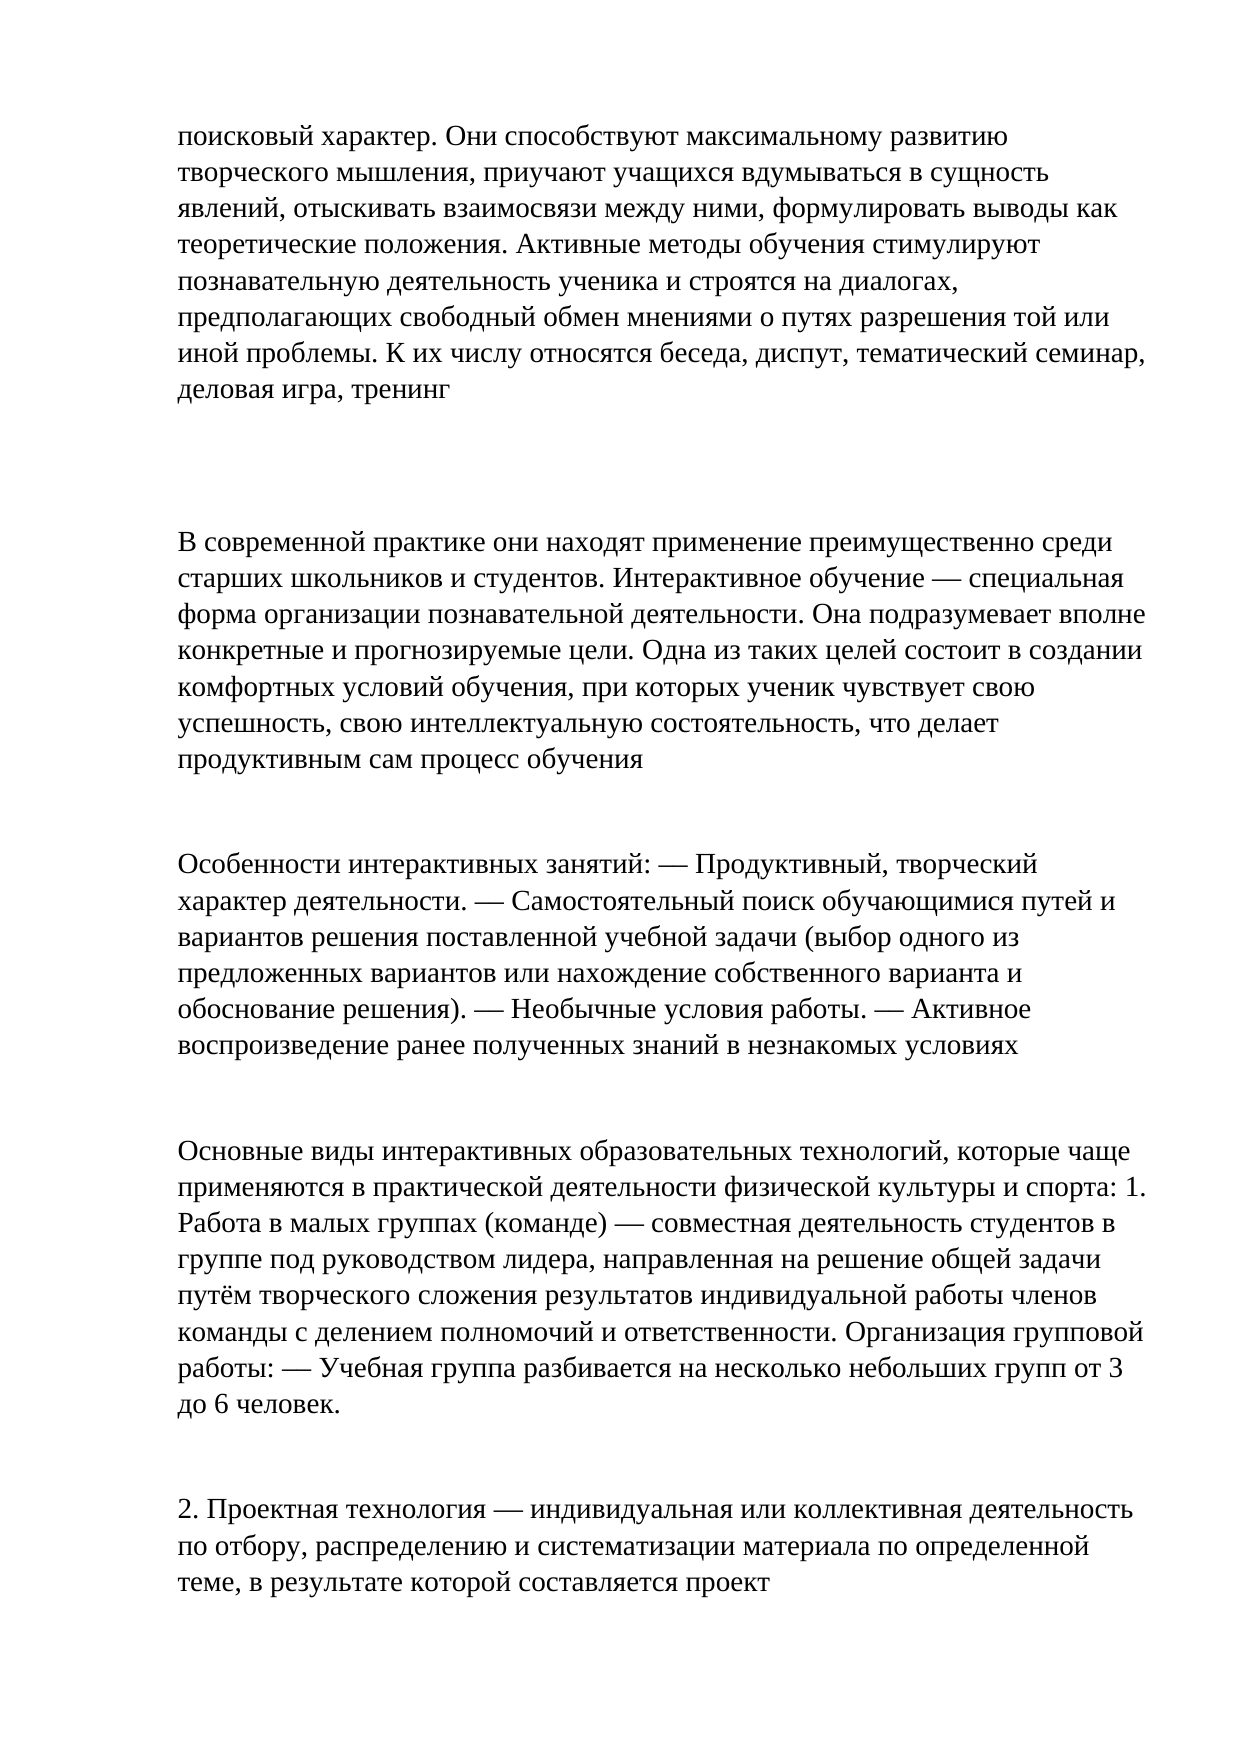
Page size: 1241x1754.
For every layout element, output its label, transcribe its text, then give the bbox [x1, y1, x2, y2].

text Особенности интерактивных занятий: –– Продуктивный, творческий характер деятельности. –– Самостоятельный поиск обучающимися путей и вариантов решения поставленной учебной задачи (выбор одного из предложенных вариантов или нахождение собственного варианта и обоснование решения). –– Необычные условия работы. –– Активное воспроизведение ранее полученных знаний в незнакомых условиях [177, 847, 1152, 1061]
text В современной практике они находят применение преимущественно среди старших школьников и студентов. Интерактивное обучение — специальная форма организации познавательной деятельности. Она подразумевает вполне конкретные и прогнозируемые цели. Одна из таких целей состоит в создании комфортных условий обучения, при которых ученик чувствует свою успешность, свою интеллектуальную состоятельность, что делает продуктивным сам процесс обучения [177, 524, 1152, 774]
text Основные виды интерактивных образовательных технологий, которые чаще применяются в практической деятельности физической культуры и спорта: 1. Работа в малых группах (команде) — совместная деятельность студентов в группе под руководством лидера, направленная на решение общей задачи путём творческого сложения результатов индивидуальной работы членов команды с делением полномочий и ответственности. Организация групповой работы: –– Учебная группа разбивается на несколько небольших групп от 3 до 6 человек. [177, 1133, 1152, 1419]
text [177, 118, 1152, 405]
text 2. Проектная технология — индивидуальная или коллективная деятельность по отбору, распределению и систематизации материала по определенной теме, в результате которой составляется проект [177, 1492, 1152, 1597]
